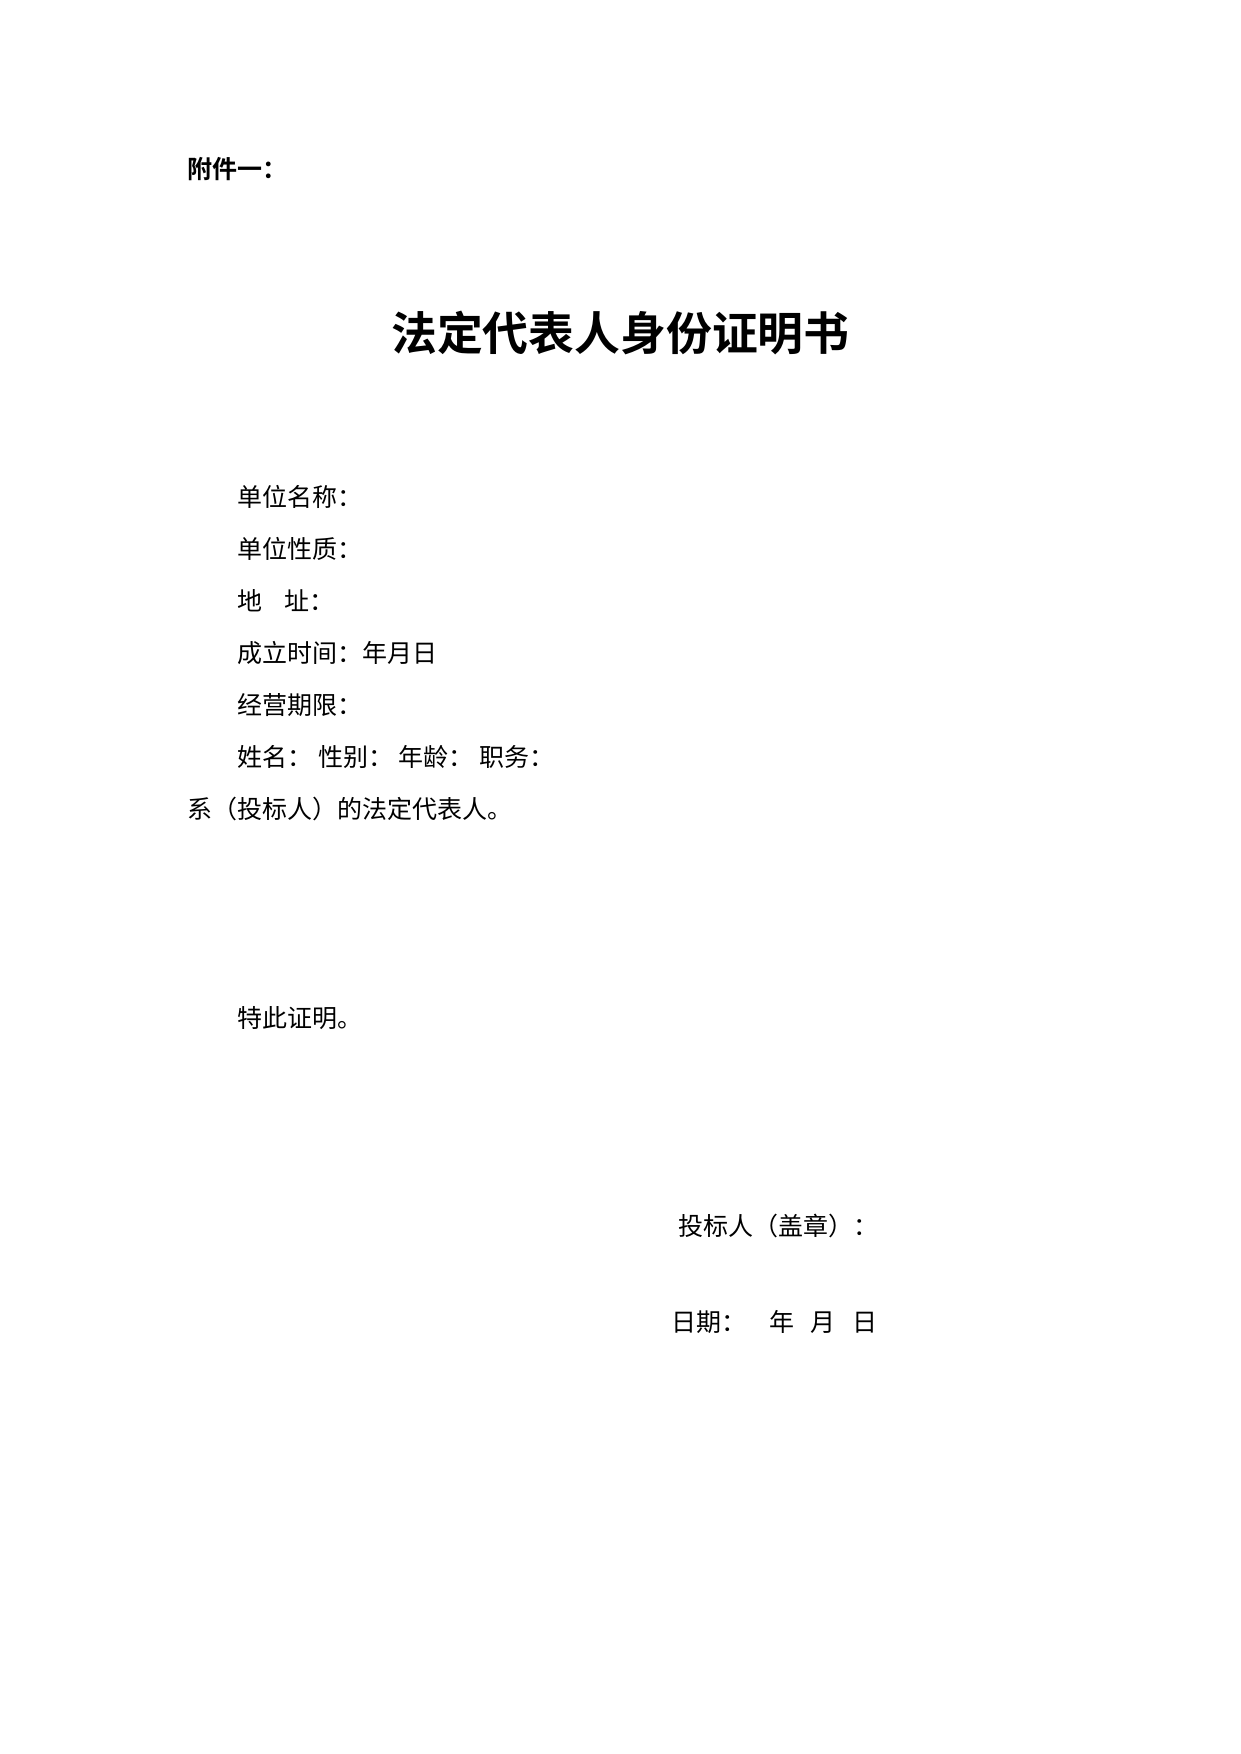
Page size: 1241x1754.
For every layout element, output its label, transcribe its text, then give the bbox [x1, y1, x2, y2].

text 地 址： [187, 569, 1053, 621]
text 特此证明。 [187, 986, 1053, 1038]
text 附件一： [187, 150, 1053, 186]
text 姓名： 性别： 年龄： 职务： [187, 725, 1053, 777]
text 成立时间：年月日 [187, 621, 1053, 673]
text 法定代表人身份证明书 [187, 308, 1053, 361]
text 经营期限： [187, 673, 1053, 725]
text 单位性质： [187, 517, 1053, 569]
text 系（投标人）的法定代表人。 [187, 777, 1053, 829]
text 投标人（盖章）： [187, 1194, 1053, 1246]
text 单位名称： [187, 465, 1053, 517]
text 日期： 年 月 日 [187, 1298, 1053, 1340]
